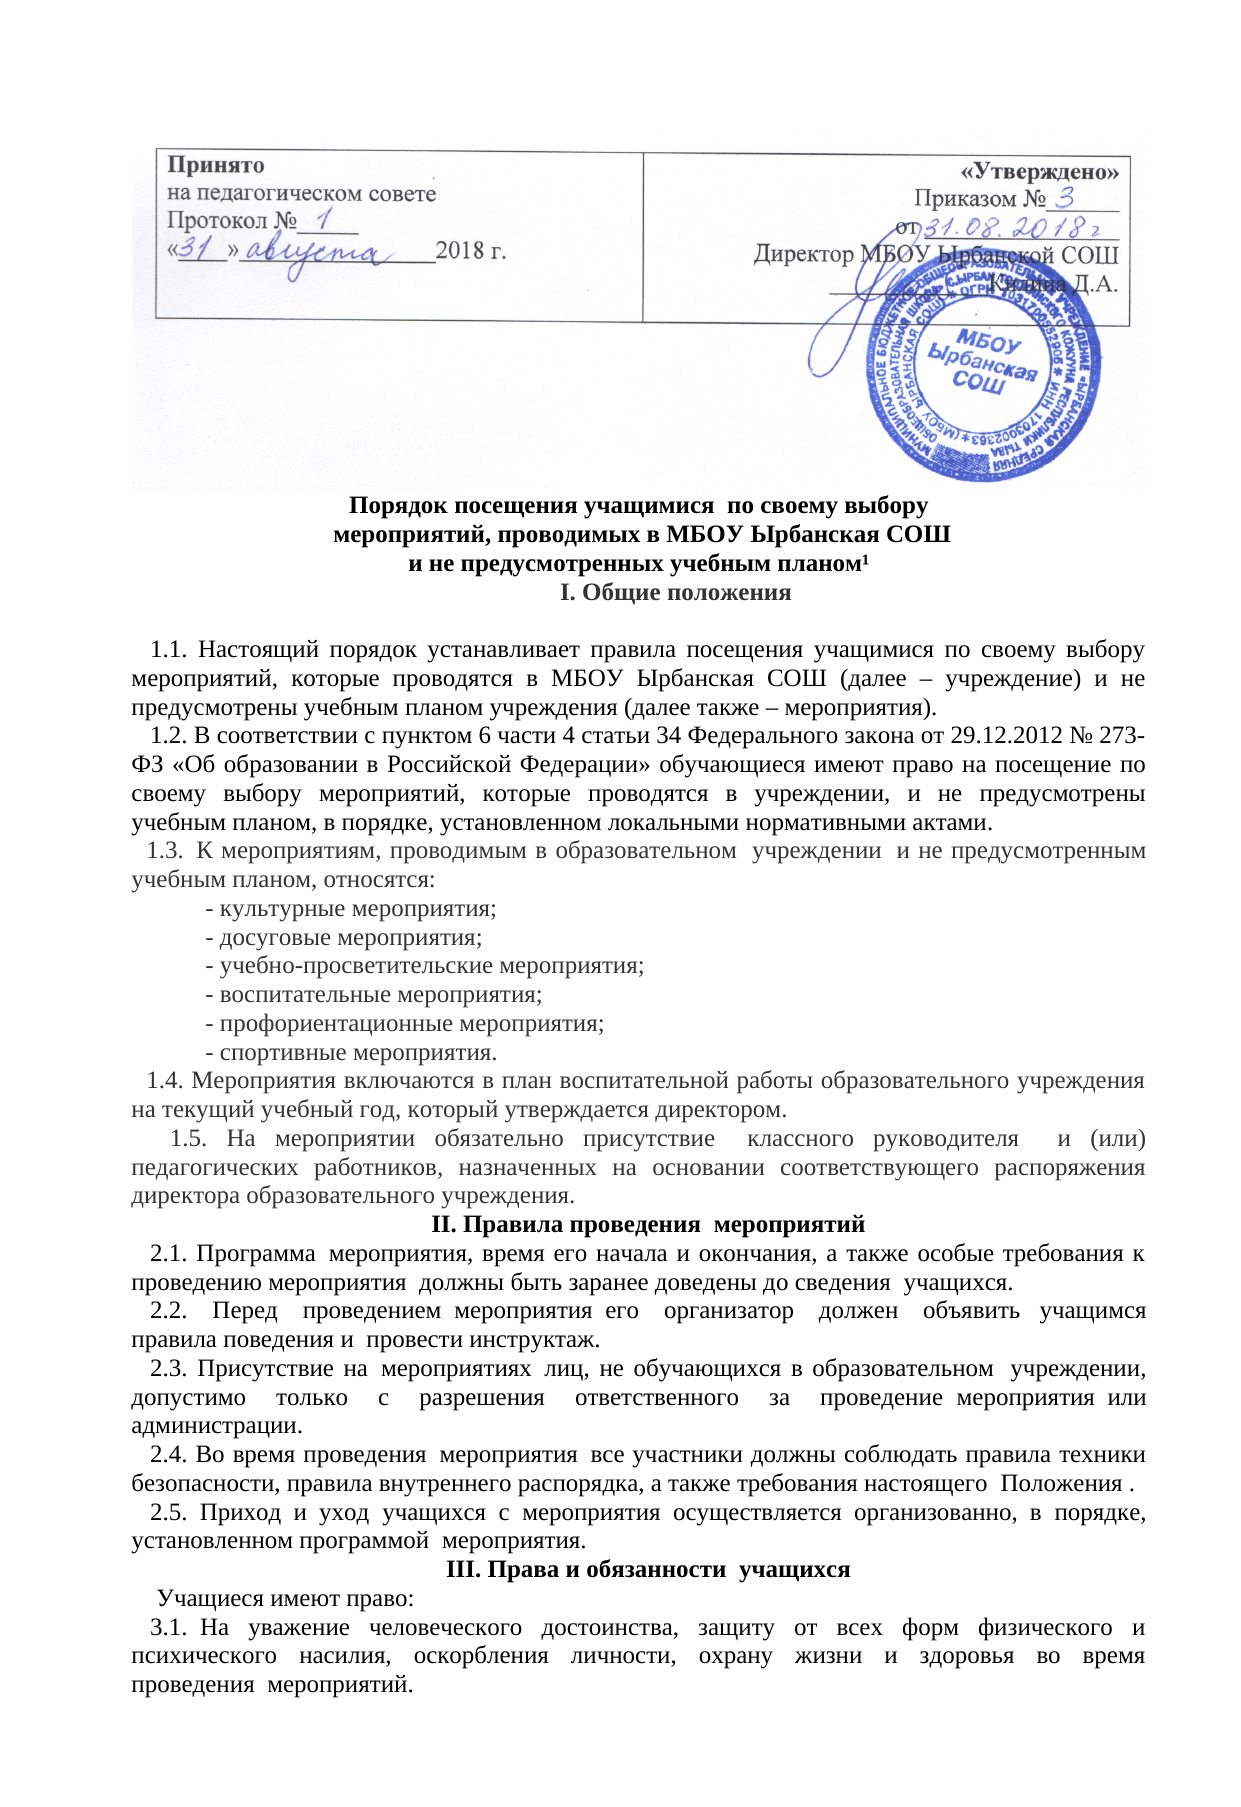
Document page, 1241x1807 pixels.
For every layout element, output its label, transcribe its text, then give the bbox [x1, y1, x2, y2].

text - учебно-просветительские мероприятия; [131, 951, 1146, 979]
text III. Права и обязанности учащихся [131, 1554, 1146, 1583]
text - воспитательные мероприятия; [131, 979, 1146, 1008]
text мероприятий, проводимых в МБОУ Ырбанская СОШ [131, 519, 1146, 548]
text - досуговые мероприятия; [131, 922, 1146, 951]
text 3.1. На уважение человеческого достоинства, защиту от всех форм физического и психического насилия, оскорбления личности, охрану жизни и здоровья во время проведения мероприятий. [131, 1612, 1146, 1698]
text 2.2. Перед проведением мероприятия его организатор должен объявить учащимся правила поведения и провести инструктаж. [131, 1296, 1146, 1353]
text Учащиеся имеют право: [131, 1583, 1146, 1612]
text 1.1. Настоящий порядок устанавливает правила посещения учащимися по своему выбору мероприятий, которые проводятся в МБОУ Ырбанская СОШ (далее – учреждение) и не предусмотрены учебным планом учреждения (далее также – мероприятия). [131, 634, 1146, 721]
text 2.1. Программа мероприятия, время его начала и окончания, а также особые требования к проведению мероприятия должны быть заранее доведены до сведения учащихся. [131, 1238, 1146, 1296]
picture [132, 128, 1146, 491]
text 1.4. Мероприятия включаются в план воспитательной работы образовательного учреждения на текущий учебный год, который утверждается директором. [131, 1066, 1146, 1123]
text II. Правила проведения мероприятий [131, 1209, 1146, 1238]
text 2.4. Во время проведения мероприятия все участники должны соблюдать правила техники безопасности, правила внутреннего распорядка, а также требования настоящего Положения . [131, 1439, 1146, 1497]
text I. Общие положения [131, 577, 1146, 606]
text - профориентационные мероприятия; [131, 1008, 1146, 1037]
text 1.3. К мероприятиям, проводимым в образовательном учреждении и не предусмотренным учебным планом, относятся: [131, 836, 1146, 893]
text Порядок посещения учащимися по своему выбору [131, 491, 1146, 519]
text и не предусмотренных учебным планом¹ [131, 548, 1146, 577]
text 2.5. Приход и уход учащихся с мероприятия осуществляется организованно, в порядке, установленном программой мероприятия. [131, 1497, 1146, 1554]
text 1.2. В соответствии с пунктом 6 части 4 статьи 34 Федерального закона от 29.12.2012 № 273-ФЗ «Об образовании в Российской Федерации» обучающиеся имеют право на посещение по своему выбору мероприятий, которые проводятся в учреждении, и не предусмотрены учебным планом, в порядке, установленном локальными нормативными актами. [131, 721, 1146, 836]
text - спортивные мероприятия. [131, 1037, 1146, 1066]
text - культурные мероприятия; [131, 893, 1146, 922]
text 2.3. Присутствие на мероприятиях лиц, не обучающихся в образовательном учреждении, допустимо только с разрешения ответственного за проведение мероприятия или администрации. [131, 1353, 1146, 1439]
text 1.5. На мероприятии обязательно присутствие классного руководителя и (или) педагогических работников, назначенных на основании соответствующего распоряжения директора образовательного учреждения. [131, 1123, 1146, 1209]
